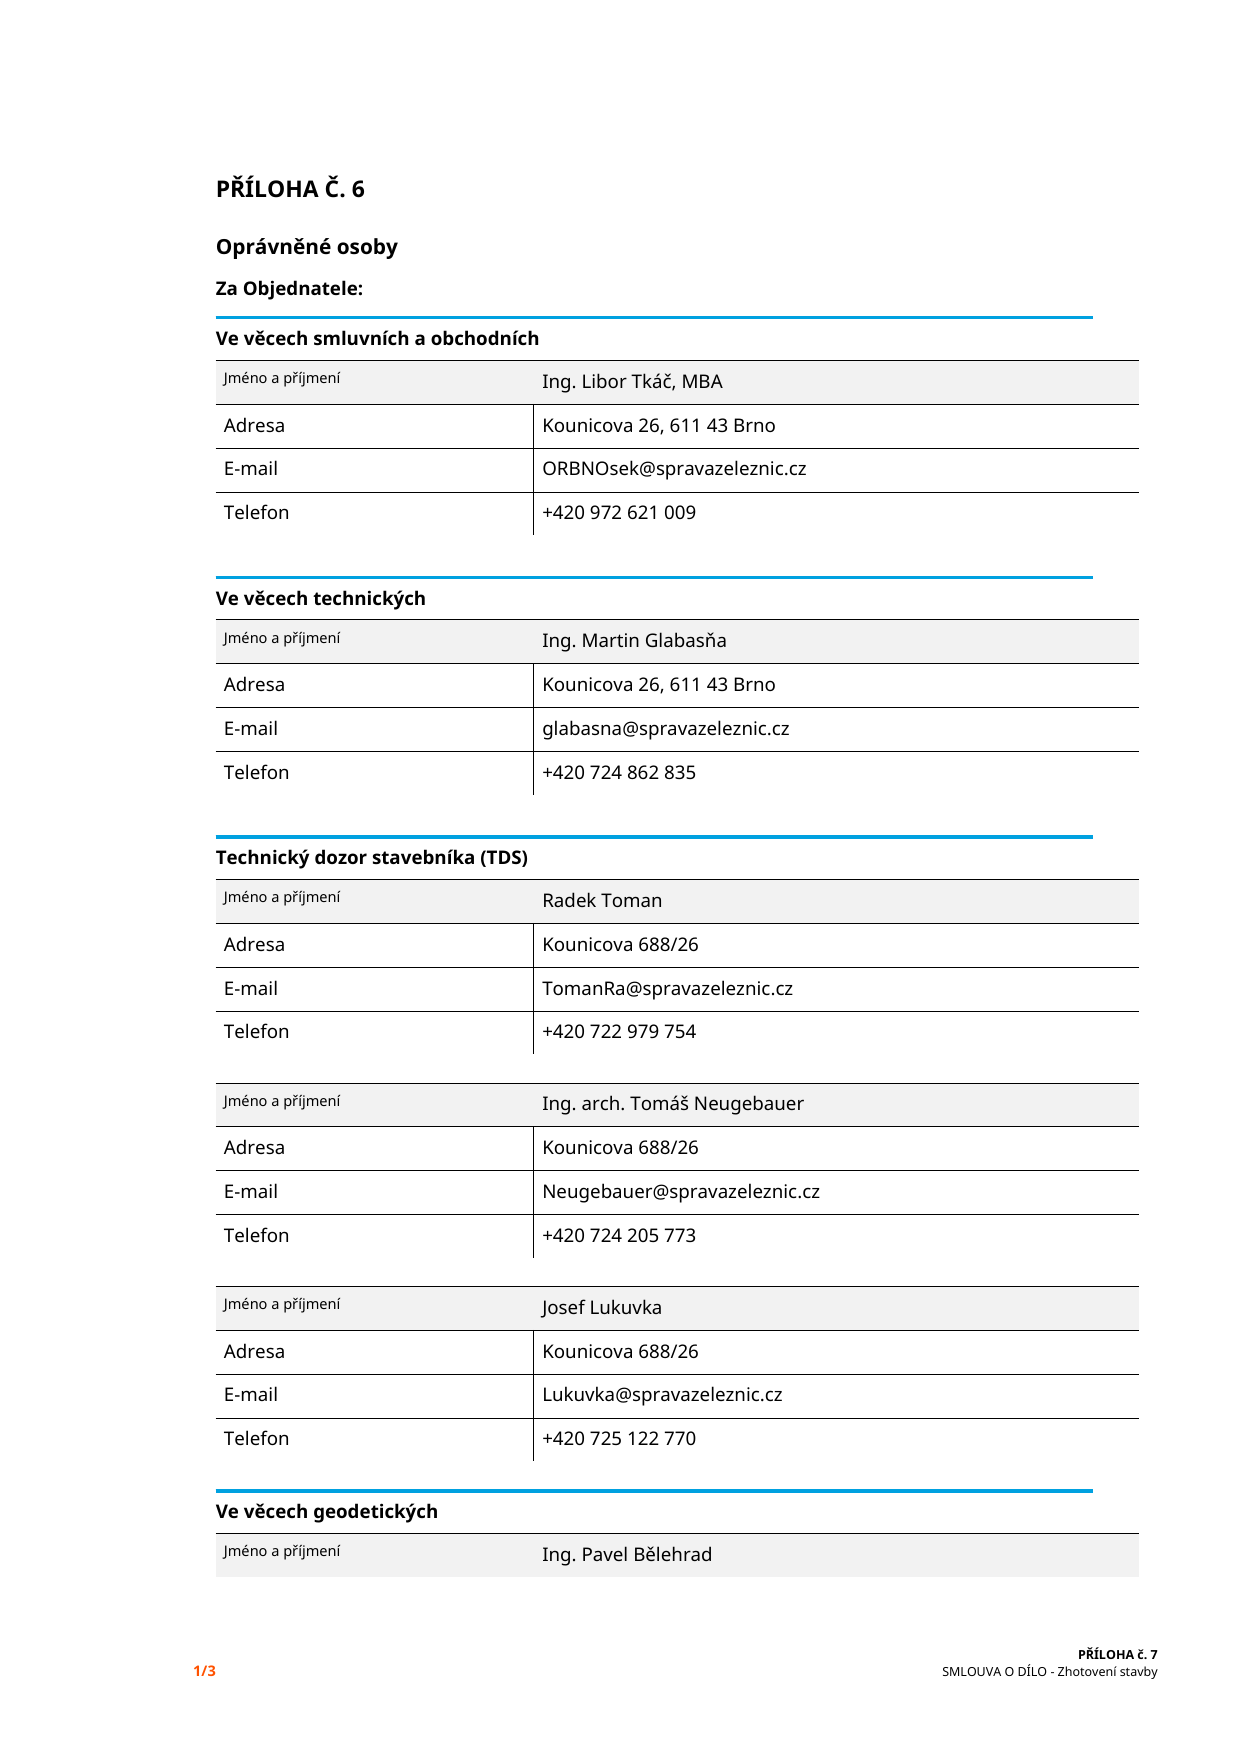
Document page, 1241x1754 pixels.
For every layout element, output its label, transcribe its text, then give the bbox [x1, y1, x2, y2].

table_header Ing. Libor Tkáč, MBA [534, 361, 1139, 404]
table_cell ORBNOsek@spravazeleznic.cz [534, 449, 1139, 491]
table_header Ing. Martin Glabasňa [534, 620, 1139, 663]
table_cell +420 724 205 773 [534, 1215, 1139, 1258]
table_cell E-mail [216, 1375, 533, 1417]
table_cell TomanRa@spravazeleznic.cz [534, 968, 1139, 1011]
table_cell Adresa [216, 924, 533, 967]
table_cell Kounicova 26, 611 43 Brno [534, 664, 1139, 707]
table_cell +420 972 621 009 [534, 493, 1139, 535]
table_cell E-mail [216, 1171, 533, 1214]
table_header Jméno a příjmení [216, 1084, 534, 1126]
table_cell Telefon [216, 1215, 533, 1258]
table_header Ing. arch. Tomáš Neugebauer [534, 1084, 1139, 1126]
table_cell Telefon [216, 493, 533, 535]
text Příloha č. 6 [216, 172, 1093, 204]
table_cell Lukuvka@spravazeleznic.cz [534, 1375, 1139, 1417]
text Ve věcech smluvních a obchodních [216, 319, 1093, 351]
table_header Radek Toman [534, 880, 1139, 923]
table_cell Kounicova 688/26 [534, 924, 1139, 967]
text Za Objednatele: [216, 276, 1093, 301]
table_cell +420 724 862 835 [534, 752, 1139, 795]
table_cell Adresa [216, 405, 533, 447]
table_header Jméno a příjmení [216, 880, 534, 923]
table_cell E-mail [216, 968, 533, 1011]
table_header Jméno a příjmení [216, 620, 534, 663]
table_cell +420 722 979 754 [534, 1012, 1139, 1054]
table_cell Kounicova 688/26 [534, 1331, 1139, 1373]
text Ve věcech technických [216, 579, 1093, 611]
text Oprávněné osoby [216, 232, 1093, 260]
table_cell Telefon [216, 752, 533, 795]
table_header Jméno a příjmení [216, 1287, 534, 1330]
table_header Josef Lukuvka [534, 1287, 1139, 1330]
table_header Ing. Pavel Bělehrad [534, 1534, 1139, 1577]
table_cell Adresa [216, 1127, 533, 1170]
table_header Jméno a příjmení [216, 361, 534, 404]
table_cell Kounicova 26, 611 43 Brno [534, 405, 1139, 447]
table_cell Adresa [216, 664, 533, 707]
table_header Jméno a příjmení [216, 1534, 534, 1577]
table_cell E-mail [216, 449, 533, 491]
table_cell Neugebauer@spravazeleznic.cz [534, 1171, 1139, 1214]
table_cell Kounicova 688/26 [534, 1127, 1139, 1170]
text Technický dozor stavebníka (TDS) [216, 839, 1093, 870]
table_cell E-mail [216, 708, 533, 751]
table_cell Telefon [216, 1012, 533, 1054]
table_cell Telefon [216, 1419, 533, 1461]
table_cell +420 725 122 770 [534, 1419, 1139, 1461]
table_cell glabasna@spravazeleznic.cz [534, 708, 1139, 751]
table_cell Adresa [216, 1331, 533, 1373]
text Ve věcech geodetických [216, 1493, 1093, 1524]
